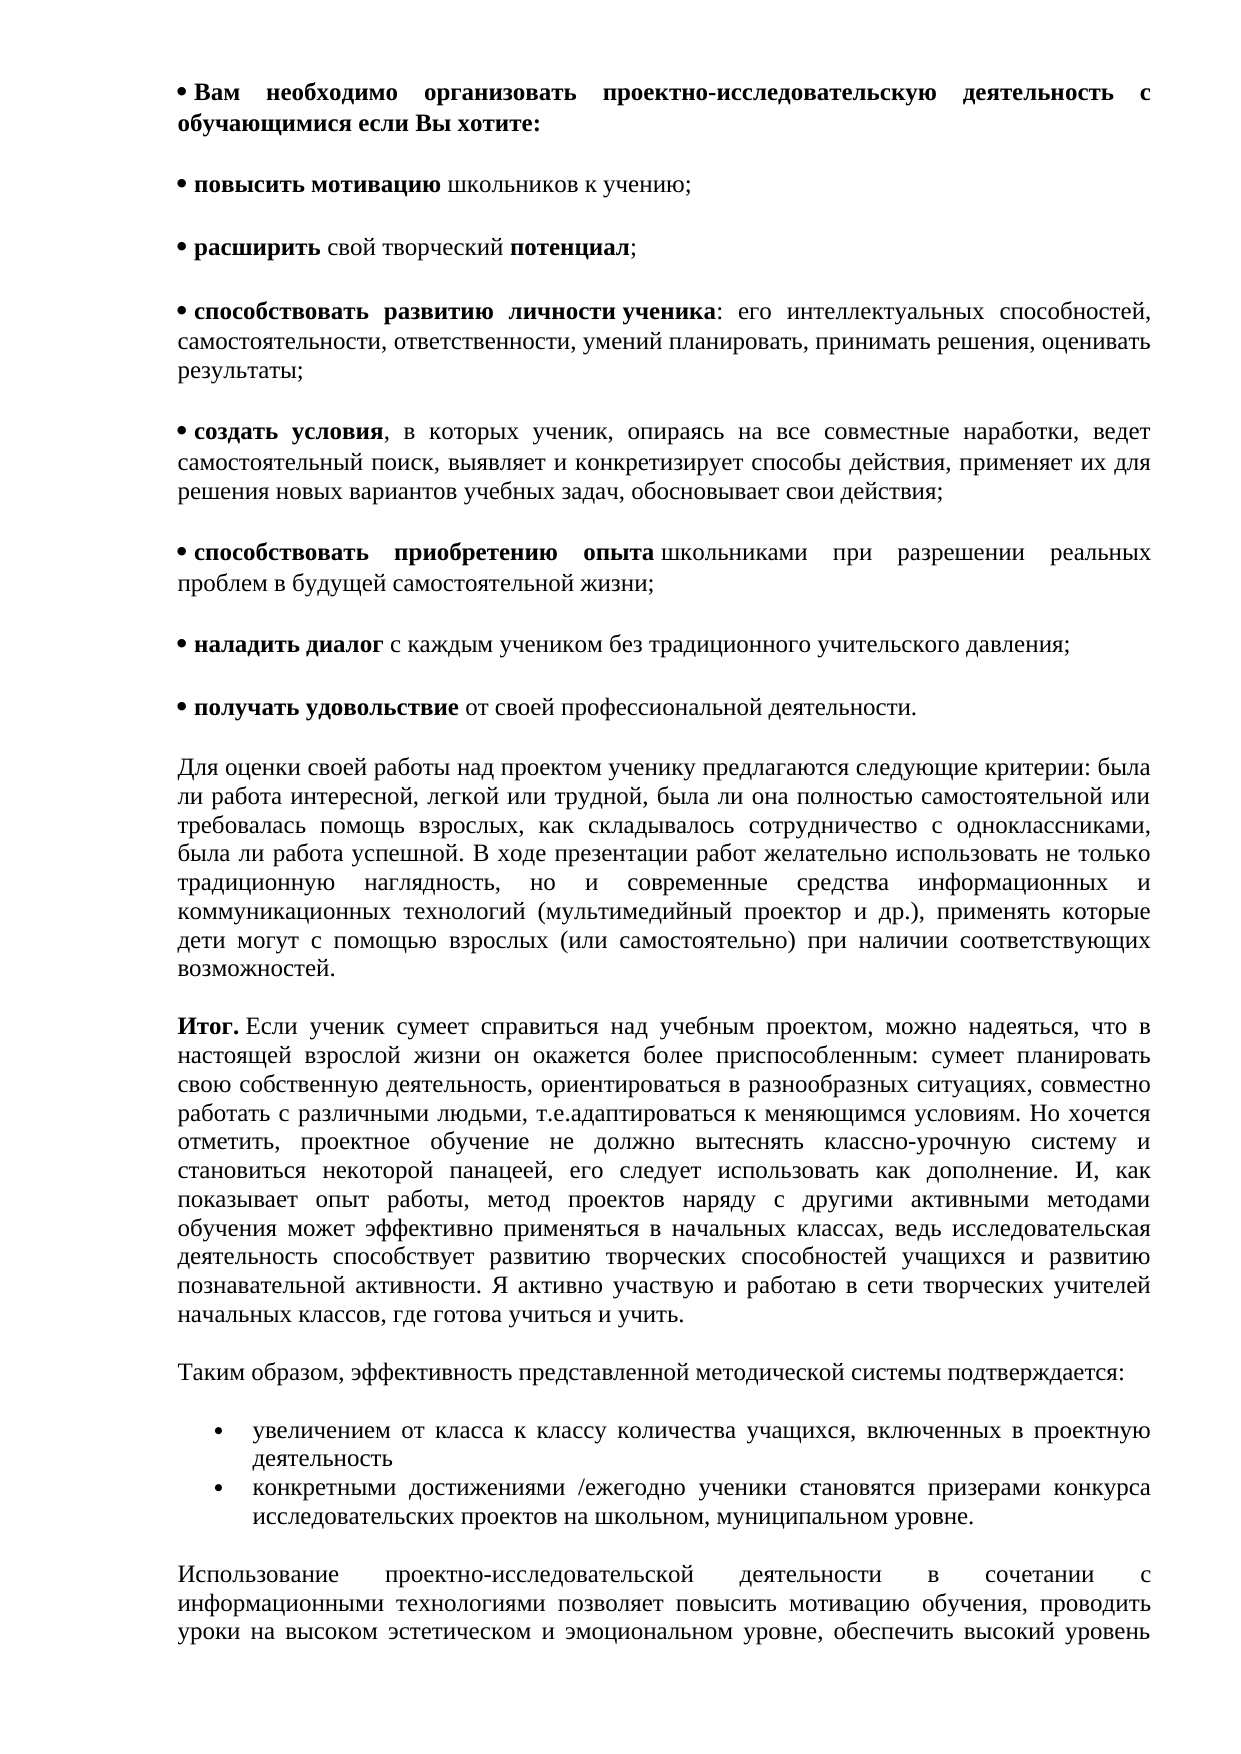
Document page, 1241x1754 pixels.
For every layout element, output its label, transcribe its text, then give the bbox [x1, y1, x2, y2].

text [177, 1559, 1152, 1645]
list увеличением от класса к классу количества учащихся, включенных в проектную деятельность [215, 1415, 1152, 1472]
list конкретными достижениями /ежегодно ученики становятся призерами конкурса исследовательских проектов на школьном, муниципальном уровне. [215, 1472, 1152, 1530]
text ​ Вам необходимо организовать проектно-исследовательскую деятельность с обучающимися если Вы хотите: [177, 74, 1152, 137]
text Итог. Если ученик сумеет справиться над учебным проектом, можно надеяться, что в настоящей взрослой жизни он окажется более приспособленным: сумеет планировать свою собственную деятельность, ориентироваться в разнообразных ситуациях, совместно работать с различными людьми, т.е.адаптироваться к меняющимся условиям. Но хочется отметить, проектное обучение не должно вытеснять классно-урочную систему и становиться некоторой панацеей, его следует использовать как дополнение. И, как показывает опыт работы, метод проектов наряду с другими активными методами обучения может эффективно применяться в начальных классах, ведь исследовательская деятельность способствует развитию творческих способностей учащихся и развитию познавательной активности. Я активно участвую и работаю в сети творческих учителей начальных классов, где готова учиться и учить. [177, 1011, 1152, 1328]
text ​ создать условия, в которых ученик, опираясь на все совместные наработки, ведет самостоятельный поиск, выявляет и конкретизирует способы действия, применяет их для решения новых вариантов учебных задач, обосновывает свои действия; [177, 413, 1152, 504]
text ​ наладить диалог с каждым учеником без традиционного учительского давления; [177, 626, 1152, 660]
text ​ повысить мотивацию школьников к учению; [177, 166, 1152, 200]
text ​ способствовать развитию личности ученика: его интеллектуальных способностей, самостоятельности, ответственности, умений планировать, принимать решения, оценивать результаты; [177, 292, 1152, 384]
text ​ способствовать приобретению опыта школьниками при разрешении реальных проблем в будущей самостоятельной жизни; [177, 534, 1152, 597]
text Для оценки своей работы над проектом ученику предлагаются следующие критерии: была ли работа интересной, легкой или трудной, была ли она полностью самостоятельной или требовалась помощь взрослых, как складывалось сотрудничество с одноклассниками, была ли работа успешной. В ходе презентации работ желательно использовать не только традиционную наглядность, но и современные средства информационных и коммуникационных технологий (мультимедийный проектор и др.), применять которые дети могут с помощью взрослых (или самостоятельно) при наличии соответствующих возможностей. [177, 752, 1152, 982]
text ​ получать удовольствие от своей профессиональной деятельности. [177, 689, 1152, 723]
text ​ расширить свой творческий потенциал; [177, 229, 1152, 263]
text Таким образом, эффективность представленной методической системы подтверждается: [177, 1357, 1152, 1386]
